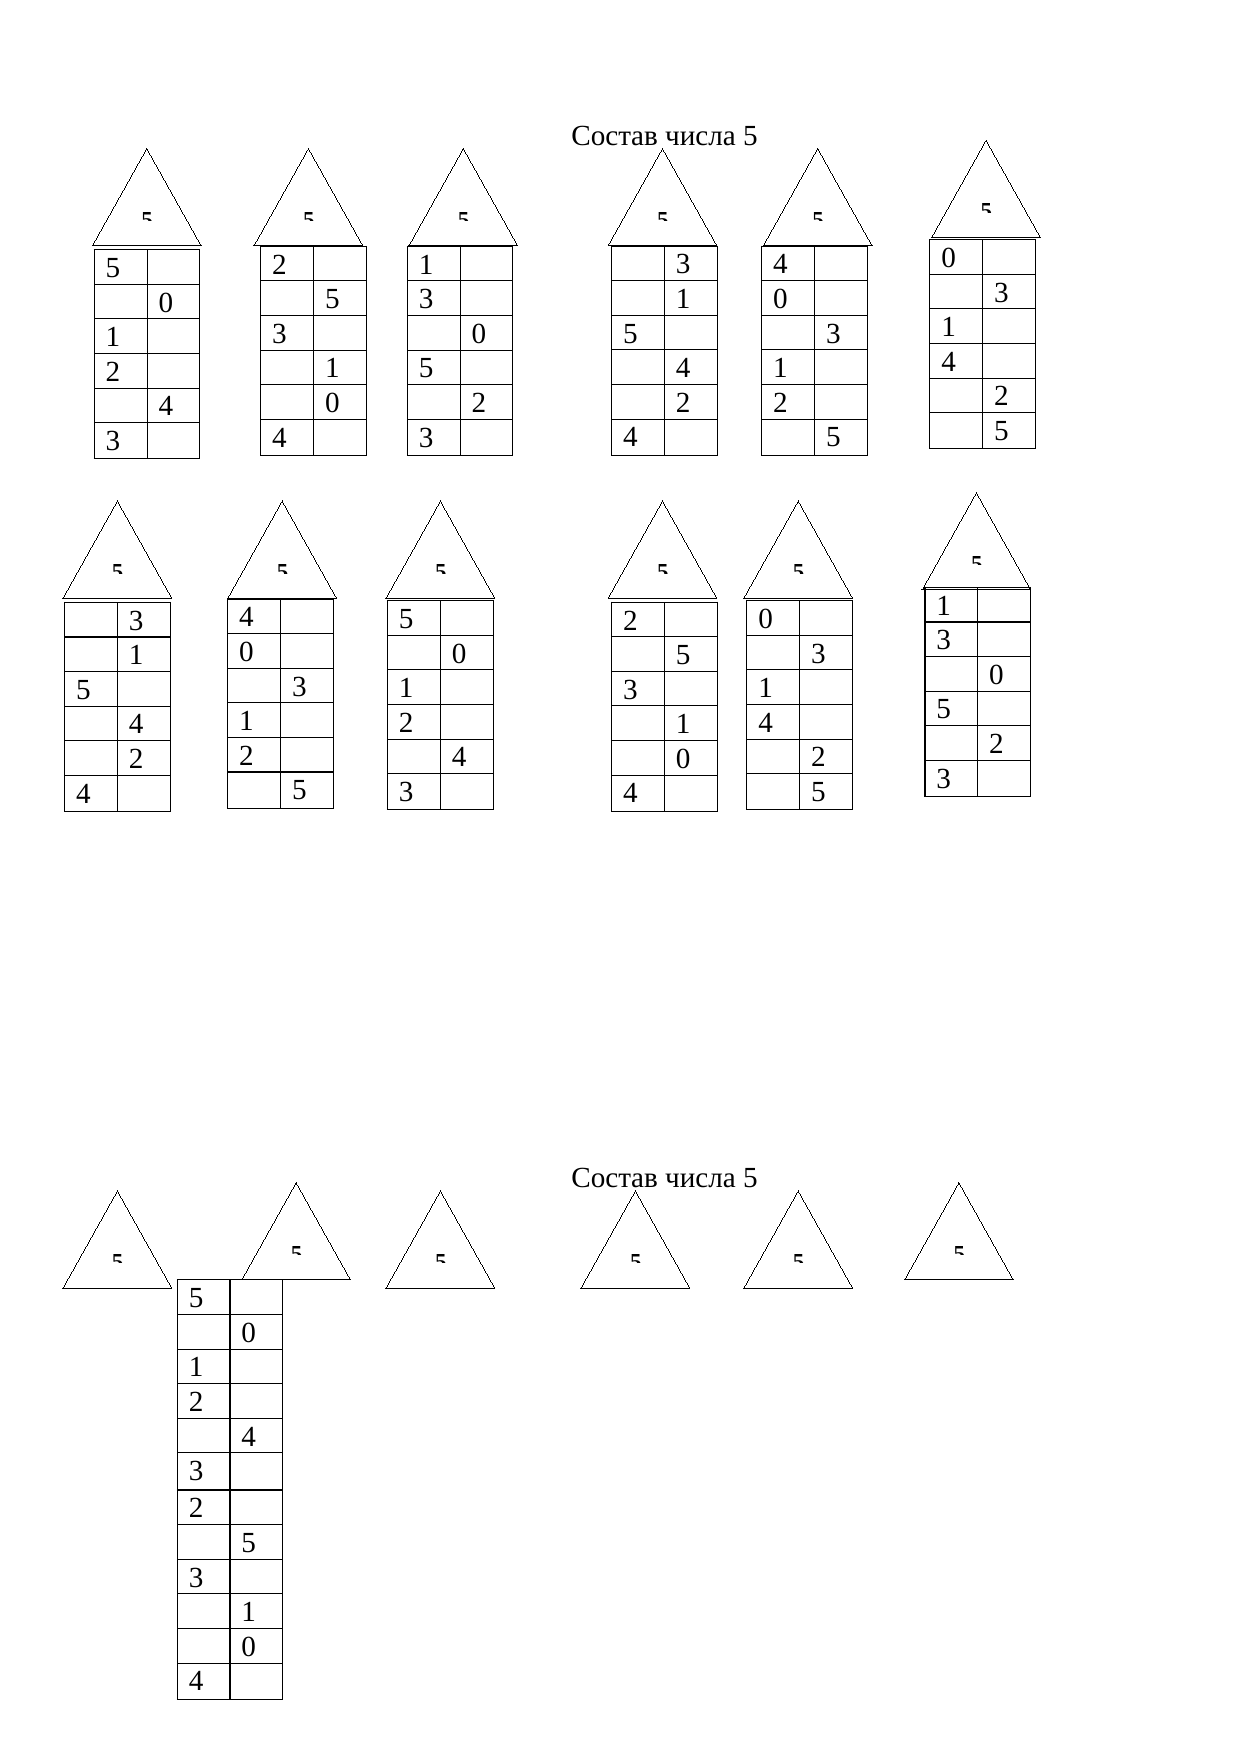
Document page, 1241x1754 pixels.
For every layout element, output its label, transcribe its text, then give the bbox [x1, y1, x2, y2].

table_cell [281, 703, 333, 737]
table_cell 2 [118, 741, 170, 775]
table_cell [665, 316, 717, 349]
table_cell 2 [178, 1384, 229, 1418]
table_cell 5 [815, 420, 867, 455]
table_header 3 [118, 603, 170, 636]
table_header 5 [178, 1280, 229, 1314]
table_cell 4 [261, 420, 313, 455]
table_cell [612, 385, 664, 418]
table_cell [228, 669, 280, 702]
table_cell [231, 1664, 282, 1699]
table_cell [388, 740, 440, 773]
table_cell [231, 1560, 282, 1593]
table_cell [314, 420, 366, 455]
table_cell 1 [228, 703, 280, 737]
table_header [231, 1491, 282, 1524]
table_cell [815, 385, 867, 418]
table_cell [281, 738, 333, 771]
table_header 0 [747, 601, 799, 635]
table_cell 5 [612, 316, 664, 349]
table_header 4 [228, 600, 280, 633]
table_cell [148, 423, 199, 458]
table_cell 4 [65, 776, 117, 811]
table_cell 4 [747, 705, 799, 738]
table_cell 5 [281, 773, 333, 808]
table_header [281, 600, 333, 633]
table_cell [978, 692, 1030, 725]
table_header 0 [930, 240, 982, 274]
table_cell [178, 1594, 229, 1628]
table_cell [800, 670, 852, 704]
table_header [231, 1280, 282, 1314]
table_cell [148, 319, 199, 353]
table_cell 1 [178, 1350, 229, 1383]
table_header [148, 250, 199, 284]
table_cell [926, 726, 977, 760]
table_cell 1 [930, 309, 982, 343]
table_cell [261, 351, 313, 384]
text Состав числа 5 [177, 118, 1152, 152]
table_cell 2 [762, 385, 814, 418]
table_cell 2 [983, 379, 1035, 412]
table_cell [762, 420, 814, 455]
table_cell 5 [314, 281, 366, 315]
table_header [612, 247, 664, 280]
table_cell [665, 672, 717, 705]
table_cell 3 [926, 623, 977, 656]
table_header [800, 601, 852, 635]
table_cell 4 [612, 420, 664, 455]
table_cell 3 [388, 774, 440, 809]
table_cell 4 [441, 740, 493, 773]
table_cell 4 [118, 707, 170, 740]
table_cell [930, 413, 982, 448]
table_cell [65, 638, 117, 671]
table_header 4 [762, 247, 814, 280]
table_cell [95, 285, 147, 318]
table_cell [178, 1419, 229, 1452]
text Состав числа 5 [177, 1161, 1152, 1194]
table_header [65, 603, 117, 636]
table_header [441, 601, 493, 635]
table_header 1 [408, 247, 460, 280]
table_cell [148, 354, 199, 387]
table_cell 3 [95, 423, 147, 458]
table_cell 3 [408, 420, 460, 455]
table_cell [178, 1315, 229, 1348]
table_cell 0 [314, 385, 366, 419]
table_cell [408, 385, 460, 419]
table_cell [612, 281, 664, 315]
table_cell 1 [665, 706, 717, 740]
table_cell 2 [461, 385, 512, 419]
table_cell 1 [762, 350, 814, 384]
table_cell 3 [261, 316, 313, 349]
table_cell [815, 281, 867, 315]
table_header [983, 240, 1035, 274]
table_cell 5 [926, 692, 977, 725]
table_header [461, 247, 512, 280]
table_header [978, 588, 1030, 621]
table_cell 3 [178, 1560, 229, 1593]
table_cell [118, 776, 170, 811]
table_cell 2 [665, 385, 717, 418]
table_cell [261, 281, 313, 315]
table_cell [815, 350, 867, 384]
table_cell [261, 385, 313, 419]
table_cell [65, 741, 117, 775]
table_cell [665, 776, 717, 811]
table_cell [178, 1525, 229, 1559]
table_cell [612, 706, 664, 740]
table_cell [441, 774, 493, 809]
table_cell 3 [926, 761, 977, 796]
table_cell 4 [930, 344, 982, 377]
table_cell [281, 634, 333, 668]
table_cell 0 [231, 1315, 282, 1348]
table_cell 1 [388, 670, 440, 704]
table_cell 5 [65, 672, 117, 706]
table_cell [747, 636, 799, 669]
table_cell 4 [612, 776, 664, 811]
table_cell 0 [665, 741, 717, 774]
table_cell [231, 1350, 282, 1383]
table_cell 2 [978, 726, 1030, 760]
table_cell 0 [978, 657, 1030, 691]
table_cell 2 [228, 738, 280, 771]
table_cell 5 [665, 637, 717, 671]
table_cell [926, 657, 977, 691]
table_cell [461, 281, 512, 315]
table_cell 4 [665, 350, 717, 384]
table_cell 3 [408, 281, 460, 315]
table_cell [762, 316, 814, 349]
table_cell [231, 1453, 282, 1488]
table_cell 1 [231, 1594, 282, 1628]
table_cell 0 [762, 281, 814, 315]
table_cell [314, 316, 366, 349]
table_header 2 [612, 603, 664, 636]
table_cell [930, 379, 982, 412]
table_header [665, 603, 717, 636]
table_cell [612, 350, 664, 384]
table_cell [612, 637, 664, 671]
table_cell [747, 774, 799, 809]
table_header 1 [926, 588, 977, 621]
table_cell 0 [148, 285, 199, 318]
table_cell 2 [388, 705, 440, 738]
table_cell [983, 344, 1035, 377]
table_cell [408, 316, 460, 349]
table_header 3 [665, 247, 717, 280]
table_cell [665, 420, 717, 455]
table_cell 3 [281, 669, 333, 702]
table_cell [388, 636, 440, 669]
table_cell [231, 1384, 282, 1418]
table_header [314, 247, 366, 280]
table_cell 0 [231, 1629, 282, 1662]
table_cell 3 [815, 316, 867, 349]
table_cell [800, 705, 852, 738]
table_cell 2 [800, 740, 852, 773]
table_cell [930, 275, 982, 308]
table_cell 3 [612, 672, 664, 705]
table_cell 5 [408, 351, 460, 384]
table_cell [612, 741, 664, 774]
table_cell 1 [665, 281, 717, 315]
table_cell 1 [314, 351, 366, 384]
table_cell [228, 773, 280, 808]
table_cell [747, 740, 799, 773]
table_cell [118, 672, 170, 706]
table_cell [983, 309, 1035, 343]
table_cell 0 [461, 316, 512, 349]
table_cell [978, 623, 1030, 656]
table_cell 4 [178, 1664, 229, 1699]
table_cell 0 [441, 636, 493, 669]
table_cell [978, 761, 1030, 796]
table_cell 0 [228, 634, 280, 668]
table_cell [461, 420, 512, 455]
table_cell 3 [800, 636, 852, 669]
table_cell [178, 1629, 229, 1662]
table_cell [441, 670, 493, 704]
table_header 5 [95, 250, 147, 284]
table_cell 1 [747, 670, 799, 704]
table_cell 4 [231, 1419, 282, 1452]
table_cell 2 [95, 354, 147, 387]
table_cell 1 [118, 638, 170, 671]
table_cell 4 [148, 389, 199, 422]
table_cell 3 [983, 275, 1035, 308]
table_cell [461, 351, 512, 384]
table_cell [65, 707, 117, 740]
table_header [815, 247, 867, 280]
table_cell 5 [800, 774, 852, 809]
table_cell 3 [178, 1453, 229, 1488]
table_cell [95, 389, 147, 422]
table_header 2 [178, 1491, 229, 1524]
table_cell 5 [231, 1525, 282, 1559]
table_cell 5 [983, 413, 1035, 448]
table_cell 1 [95, 319, 147, 353]
table_header 5 [388, 601, 440, 635]
table_header 2 [261, 247, 313, 280]
table_cell [441, 705, 493, 738]
